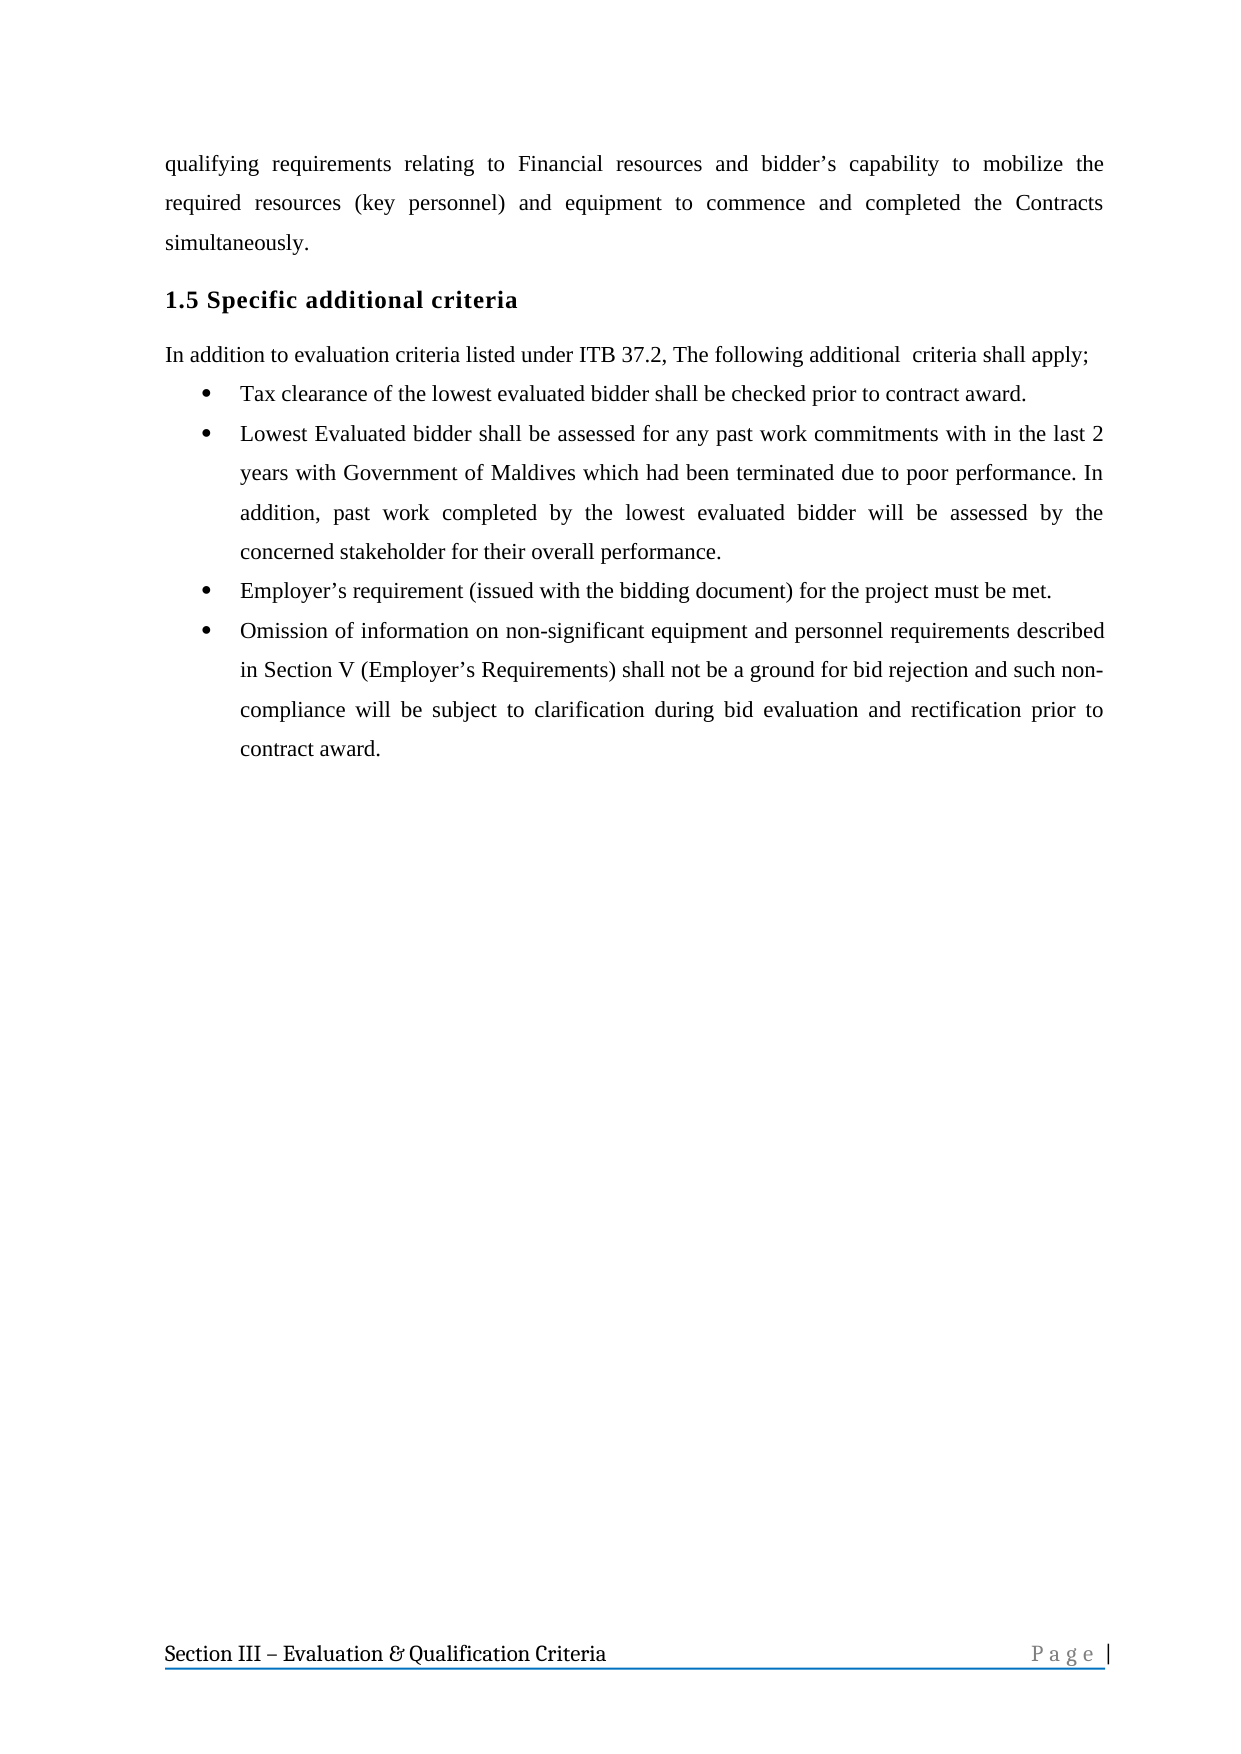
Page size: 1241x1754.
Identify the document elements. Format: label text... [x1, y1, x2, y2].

list Tax clearance of the lowest evaluated bidder shall be checked prior to contract award. [202, 380, 1105, 407]
subtitle Specific additional criteria [165, 285, 1105, 314]
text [165, 150, 1105, 255]
list Employer’s requirement (issued with the bidding document) for the project must be met. [202, 578, 1105, 604]
text In addition to evaluation criteria listed under ITB 37.2, The following additional criteria shall apply; [165, 341, 1105, 367]
list Lowest Evaluated bidder shall be assessed for any past work commitments with in the last 2 years with Government of Maldives which had been terminated due to poor performance. In addition, past work completed by the lowest evaluated bidder will be assessed by the concerned stakeholder for their overall performance. [202, 420, 1105, 564]
list Omission of information on non-significant equipment and personnel requirements described in Section V (Employer’s Requirements) shall not be a ground for bid rejection and such non-compliance will be subject to clarification during bid evaluation and rectification prior to contract award. [202, 617, 1105, 762]
